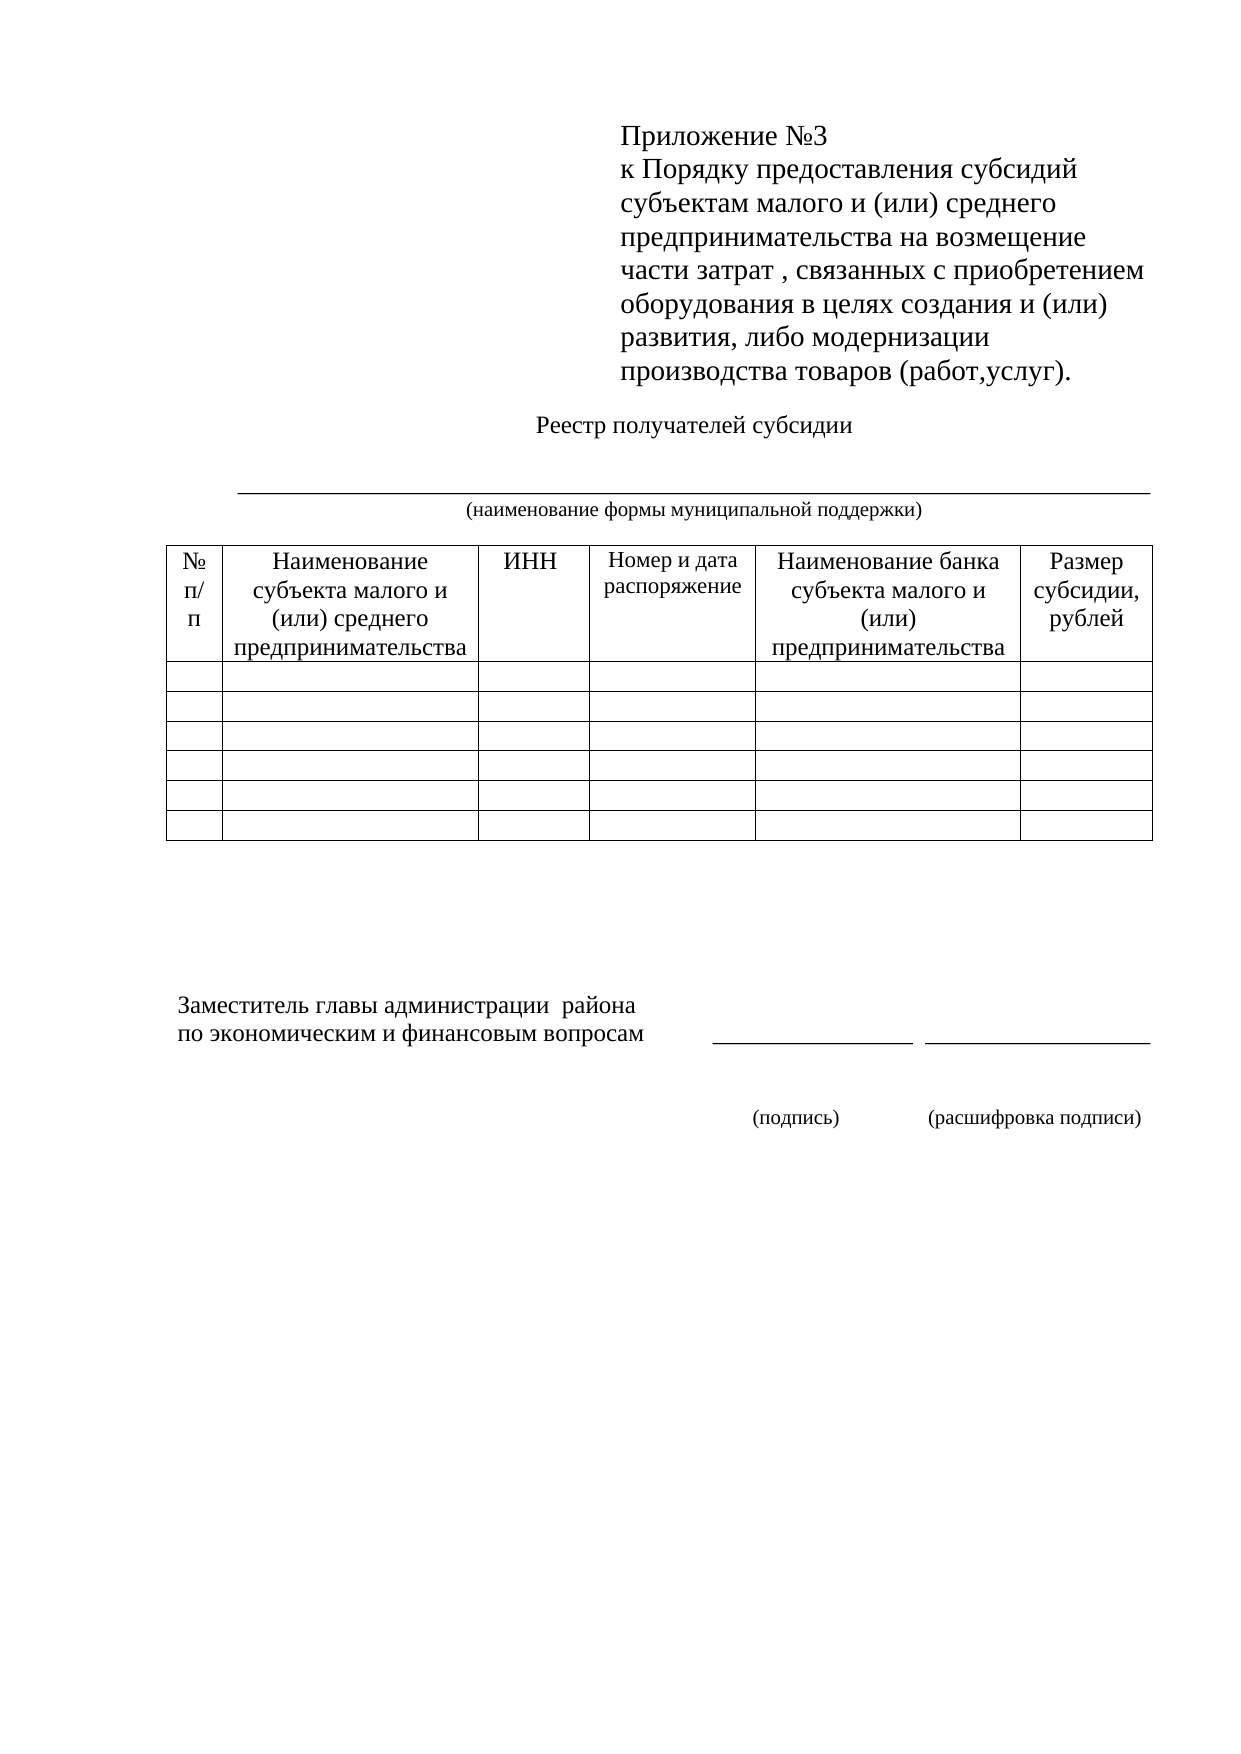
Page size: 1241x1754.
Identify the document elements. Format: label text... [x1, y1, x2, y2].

table_cell [479, 692, 589, 721]
text Приложение №3 [177, 118, 1152, 152]
table_cell [590, 722, 755, 750]
table_cell [756, 722, 1020, 750]
table_cell [479, 781, 589, 810]
table_header ИНН [479, 546, 589, 661]
text к Порядку предоставления субсидий субъектам малого и (или) среднего предпринимательства на возмещение части затрат , связанных с приобретением оборудования в целях создания и (или) развития, либо модернизации производства товаров (работ,услуг). [620, 152, 1152, 386]
table_cell [590, 781, 755, 810]
table_cell [167, 781, 222, 810]
table_cell [1021, 811, 1152, 840]
table_header Наименование банка субъекта малого и (или) предпринимательства [756, 546, 1020, 661]
table_cell [756, 662, 1020, 691]
table_cell [167, 751, 222, 780]
table_cell [223, 722, 478, 750]
table_cell [167, 692, 222, 721]
table_header Наименование субъекта малого и (или) среднего предпринимательства [223, 546, 478, 661]
table_cell [590, 662, 755, 691]
table_cell [479, 722, 589, 750]
table_cell [223, 692, 478, 721]
table_cell [1021, 662, 1152, 691]
text (подпись) (расшифровка подписи) [177, 1105, 1152, 1129]
table_cell [223, 662, 478, 691]
text _________________________________________________________________________ [177, 468, 1152, 497]
table_cell [223, 751, 478, 780]
table_cell [756, 751, 1020, 780]
table_cell [1021, 722, 1152, 750]
table_cell [479, 811, 589, 840]
table_header № п/п [167, 546, 222, 661]
table_cell [479, 751, 589, 780]
table_header Размер субсидии, рублей [1021, 546, 1152, 661]
table_cell [167, 722, 222, 750]
text (наименование формы муниципальной поддержки) [177, 497, 1152, 521]
table_cell [590, 811, 755, 840]
text Реестр получателей субсидии [177, 411, 1152, 439]
table_cell [756, 692, 1020, 721]
text Заместитель главы администрации района [177, 990, 1152, 1018]
table_cell [756, 811, 1020, 840]
table_cell [167, 662, 222, 691]
table_header Номер и дата распоряжение [590, 546, 755, 661]
table_cell [590, 751, 755, 780]
table_cell [756, 781, 1020, 810]
table_cell [1021, 781, 1152, 810]
table_cell [223, 781, 478, 810]
table_cell [167, 811, 222, 840]
table_cell [1021, 692, 1152, 721]
table_cell [590, 692, 755, 721]
table_cell [479, 662, 589, 691]
text по экономическим и финансовым вопросам ________________ __________________ [177, 1018, 1152, 1047]
table_cell [1021, 751, 1152, 780]
table_cell [223, 811, 478, 840]
